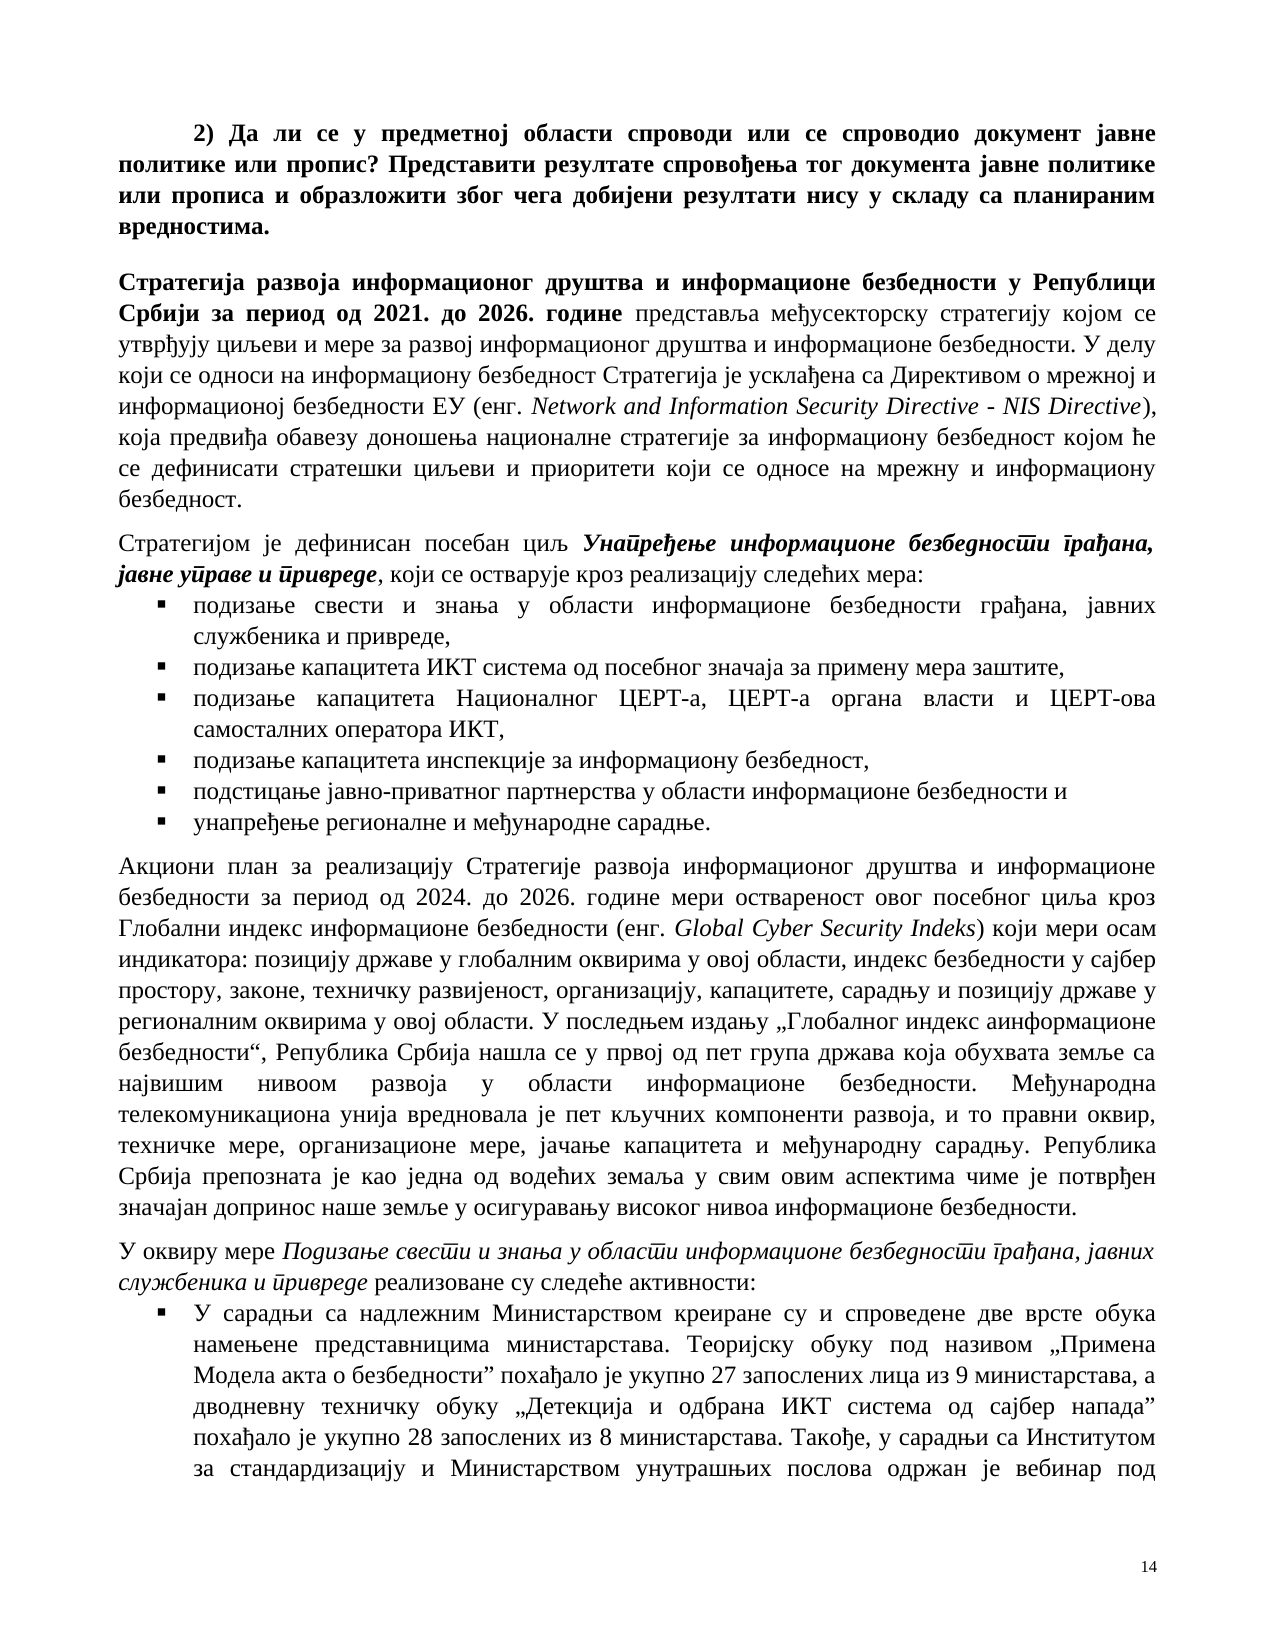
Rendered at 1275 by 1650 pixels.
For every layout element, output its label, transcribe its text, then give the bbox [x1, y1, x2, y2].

text Акциони план за реализацију Стратегије развоја информационог друштва и информационе безбедности за период од 2024. до 2026. године мери оствареност овог посебног циља кроз Глобални индекс информационе безбедности (енг. Global Cyber Security Indeks) који мери осам индикатора: позицију државе у глобалним оквирима у овој области, индекс безбедности у сајбер простору, законе, техничку развијеност, организацију, капацитете, сарадњу и позицију државе у регионалним оквирима у овој области. У последњем издању „Глобалног индекс аинформационе безбедности“, Република Србија нашла се у првој од пет група држава која обухвата земље са највишим нивоом развоја у области информационе безбедности. Међународна телекомуникациона унија вредновала је пет кључних компоненти развоја, и то правни оквир, техничке мере, организационе мере, јачање капацитета и међународну сарадњу. Република Србија препозната је као једна од водећих земаља у свим овим аспектима чиме је потврђен значајан допринос наше земље у осигуравању високог нивоа информационе безбедности. [118, 851, 1157, 1221]
text 2) Да ли се у предметној области спроводи или се спроводио документ јавне политике или пропис? Представити резултате спровођења тог документа јавне политике или прописа и образложити због чега добијени резултати нису у складу са планираним вредностима. [118, 118, 1157, 240]
list унапређење регионалне и међународне сарадње. [156, 807, 1157, 836]
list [156, 1298, 1157, 1482]
list подизање капацитета инспекције за информациону безбедност, [156, 745, 1157, 774]
list подстицање јавно-приватног партнерства у области информационе безбедности и [156, 776, 1157, 805]
text Стратегијом је дефинисан посебан циљ Унапређење информационе безбедности грађана, јавне управе и привреде, који се остварује кроз реализацију следећих мера: [118, 528, 1157, 588]
list подизање свести и знања у области информационе безбедности грађана, јавних службеника и привреде, [156, 590, 1157, 650]
text У оквиру мере Подизање свести и знања у области информационе безбедности грађана, јавних службеника и привреде реализоване су следеће активности: [118, 1236, 1157, 1296]
text Стратегија развоја информационог друштва и информационе безбедности у Републици Србији за период од 2021. до 2026. године представља међусекторску стратегију којом се утврђују циљеви и мере за развој информационог друштва и информационе безбедности. У делу који се односи на информациону безбедност Стратегија је усклађена са Директивом о мрежној и информационој безбедности ЕУ (енг. Network and Information Security Directive - NIS Directive), која предвиђа обавезу доношења националне стратегије за информациону безбедност којом ће се дефинисати стратешки циљеви и приоритети који се односе на мрежну и информациону безбедност. [118, 267, 1157, 513]
list подизање капацитета Националног ЦЕРТ-а, ЦЕРТ-а органа власти и ЦЕРТ-ова самосталних оператора ИКТ, [156, 683, 1157, 743]
list подизање капацитета ИКТ система од посебног значаја за примену мера заштите, [156, 652, 1157, 681]
